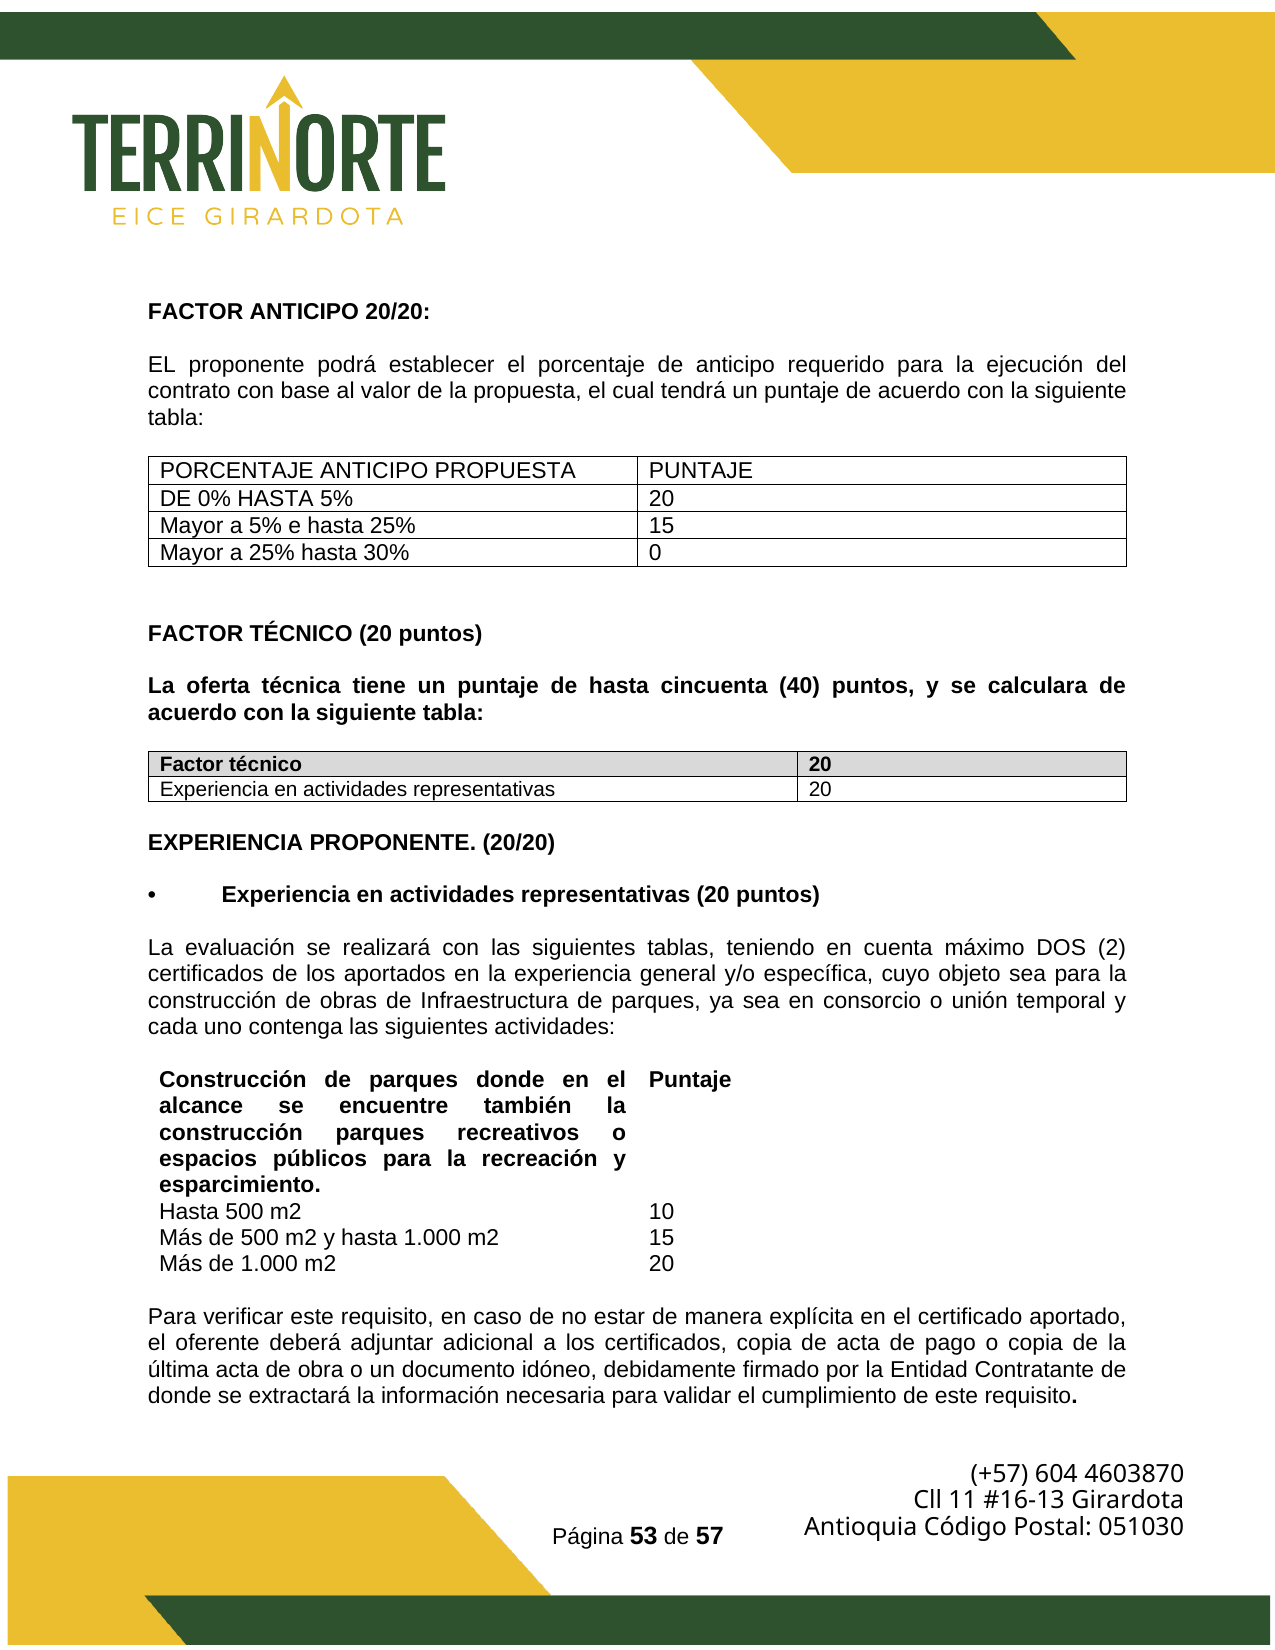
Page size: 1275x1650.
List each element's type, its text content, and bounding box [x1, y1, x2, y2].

table_cell Mayor a 5% e hasta 25% [149, 512, 637, 538]
table_cell 0 [638, 539, 1126, 566]
text La oferta técnica tiene un puntaje de hasta cincuenta (40) puntos, y se calculara de acuerdo con la siguiente tabla: [148, 672, 1127, 725]
table_header Puntaje [638, 1066, 1127, 1198]
text FACTOR TÉCNICO (20 puntos) [148, 619, 1127, 646]
table_cell Hasta 500 m2 [148, 1198, 637, 1224]
text FACTOR ANTICIPO 20/20: [148, 298, 1127, 324]
text EL proponente podrá establecer el porcentaje de anticipo requerido para la ejecución del contrato con base al valor de la propuesta, el cual tendrá un puntaje de acuerdo con la siguiente tabla: [148, 351, 1127, 430]
table_cell 20 [638, 1250, 1127, 1277]
table_cell Experiencia en actividades representativas [149, 777, 797, 801]
table_cell 15 [638, 512, 1126, 538]
table_header PUNTAJE [638, 457, 1126, 483]
list Experiencia en actividades representativas (20 puntos) [148, 881, 1127, 908]
text Para verificar este requisito, en caso de no estar de manera explícita en el certificado aportado, el oferente deberá adjuntar adicional a los certificados, copia de acta de pago o copia de la última acta de obra o un documento idóneo, debidamente firmado por la Entidad Contratante de donde se extractará la información necesaria para validar el cumplimiento de este requisito. [148, 1303, 1127, 1408]
picture [0, 12, 1275, 225]
table_cell Más de 1.000 m2 [148, 1250, 637, 1277]
table_cell Mayor a 25% hasta 30% [149, 539, 637, 566]
table_cell 15 [638, 1224, 1127, 1250]
table_cell 20 [798, 777, 1126, 801]
table_header PORCENTAJE ANTICIPO PROPUESTA [149, 457, 637, 483]
text La evaluación se realizará con las siguientes tablas, teniendo en cuenta máximo DOS (2) certificados de los aportados en la experiencia general y/o específica, cuyo objeto sea para la construcción de obras de Infraestructura de parques, ya sea en consorcio o unión temporal y cada uno contenga las siguientes actividades: [148, 934, 1127, 1039]
table_cell 10 [638, 1198, 1127, 1224]
table_header 20 [798, 752, 1126, 776]
table_cell Más de 500 m2 y hasta 1.000 m2 [148, 1224, 637, 1250]
picture [7, 1476, 1271, 1645]
table_header Construcción de parques donde en el alcance se encuentre también la construcción parques recreativos o espacios públicos para la recreación y esparcimiento. [148, 1066, 637, 1198]
table_cell 20 [638, 485, 1126, 511]
table_header Factor técnico [149, 752, 797, 776]
text EXPERIENCIA PROPONENTE. (20/20) [148, 829, 1127, 855]
table_cell DE 0% HASTA 5% [149, 485, 637, 511]
